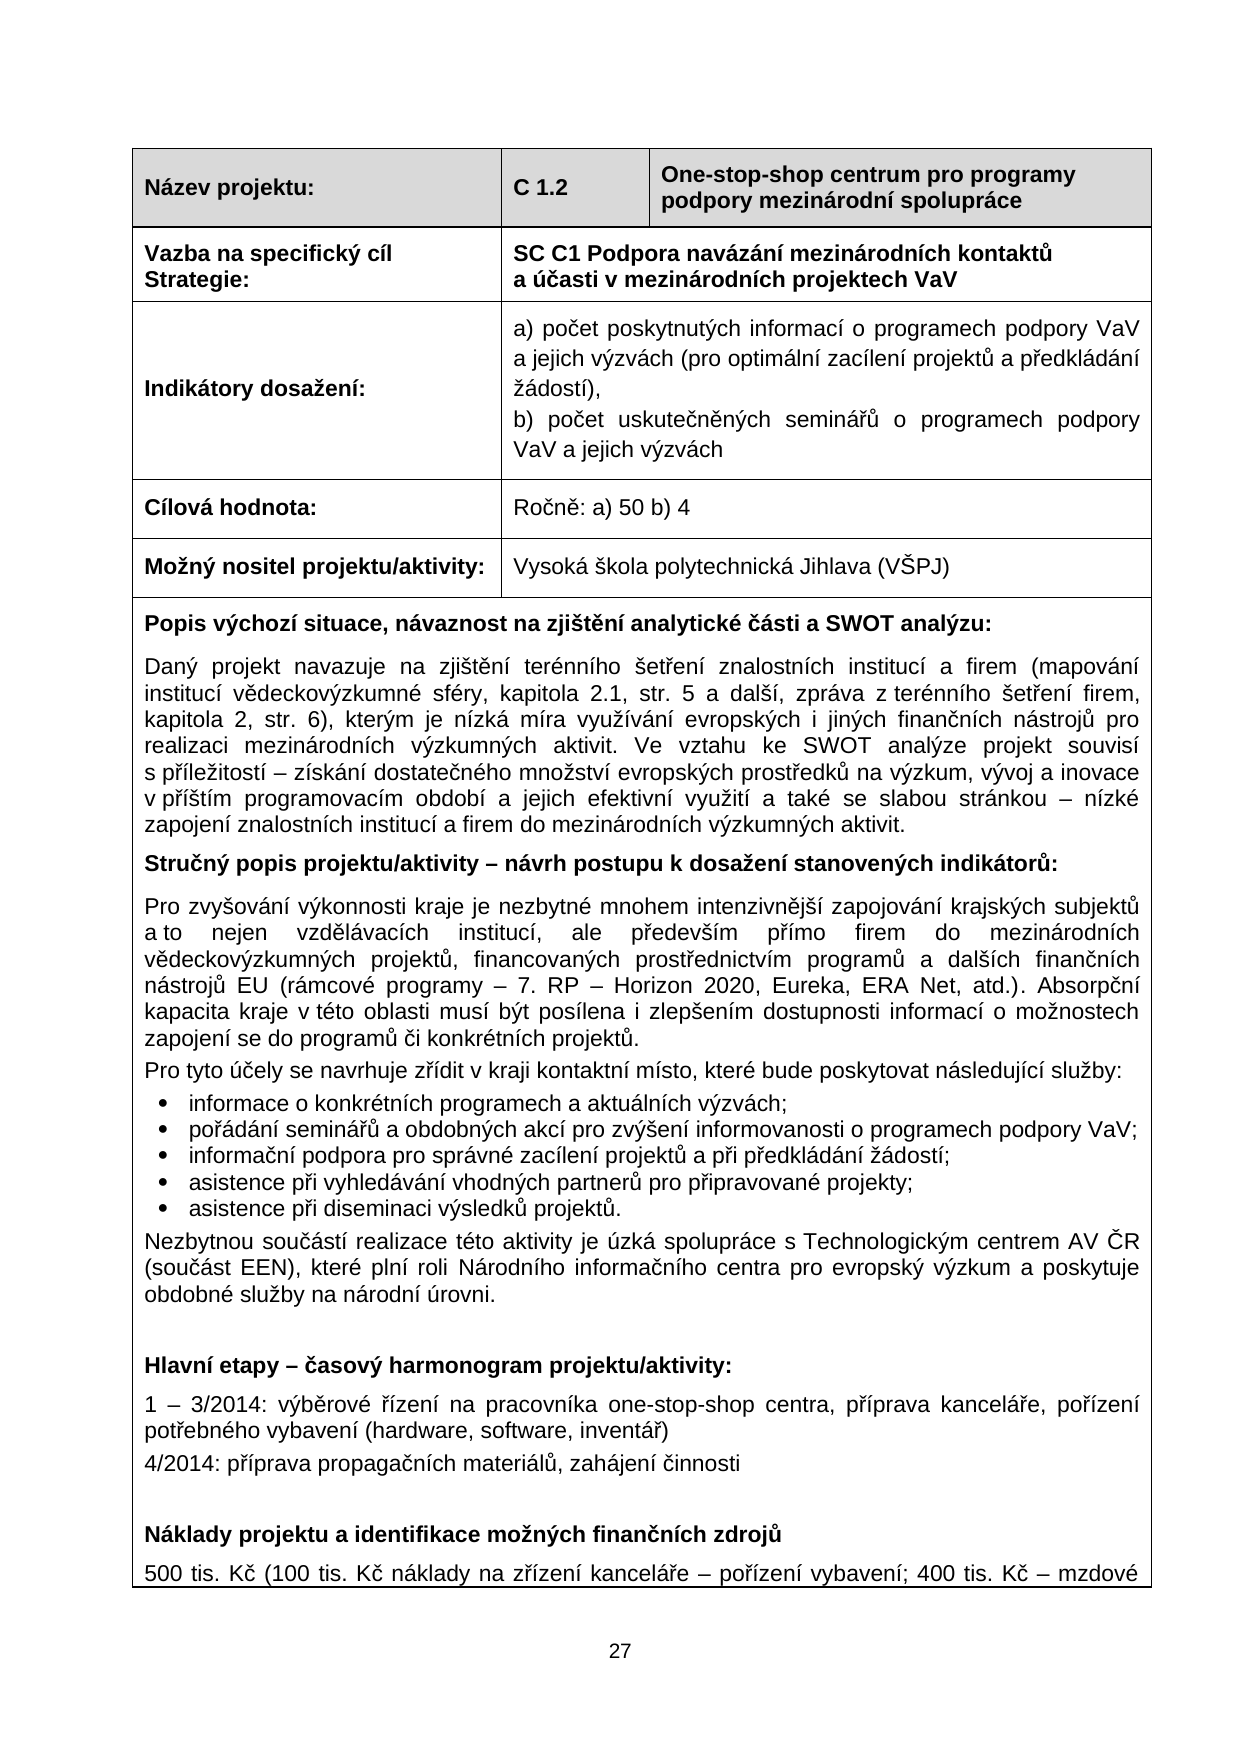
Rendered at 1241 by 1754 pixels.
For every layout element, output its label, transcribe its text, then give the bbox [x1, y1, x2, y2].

table_cell SC C1 Podpora navázání mezinárodních kontaktů a účasti v mezinárodních projektech VaV [502, 228, 1151, 301]
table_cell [133, 598, 1151, 1586]
table_header One-stop-shop centrum pro programy podpory mezinárodní spolupráce [650, 149, 1151, 226]
table_cell Vysoká škola polytechnická Jihlava (VŠPJ) [502, 539, 1151, 597]
table_cell Cílová hodnota: [133, 480, 501, 538]
table_header C 1.2 [502, 149, 649, 226]
table_header Název projektu: [133, 149, 501, 226]
table_cell Vazba na specifický cíl Strategie: [133, 228, 501, 301]
table_cell a) počet poskytnutých informací o programech podpory VaV a jejich výzvách (pro optimální zacílení projektů a předkládání žádostí), b) počet uskutečněných seminářů o programech podpory VaV a jejich výzvách [502, 302, 1151, 479]
table_cell Indikátory dosažení: [133, 302, 501, 479]
table_cell Ročně: a) 50 b) 4 [502, 480, 1151, 538]
table_cell Možný nositel projektu/aktivity: [133, 539, 501, 597]
